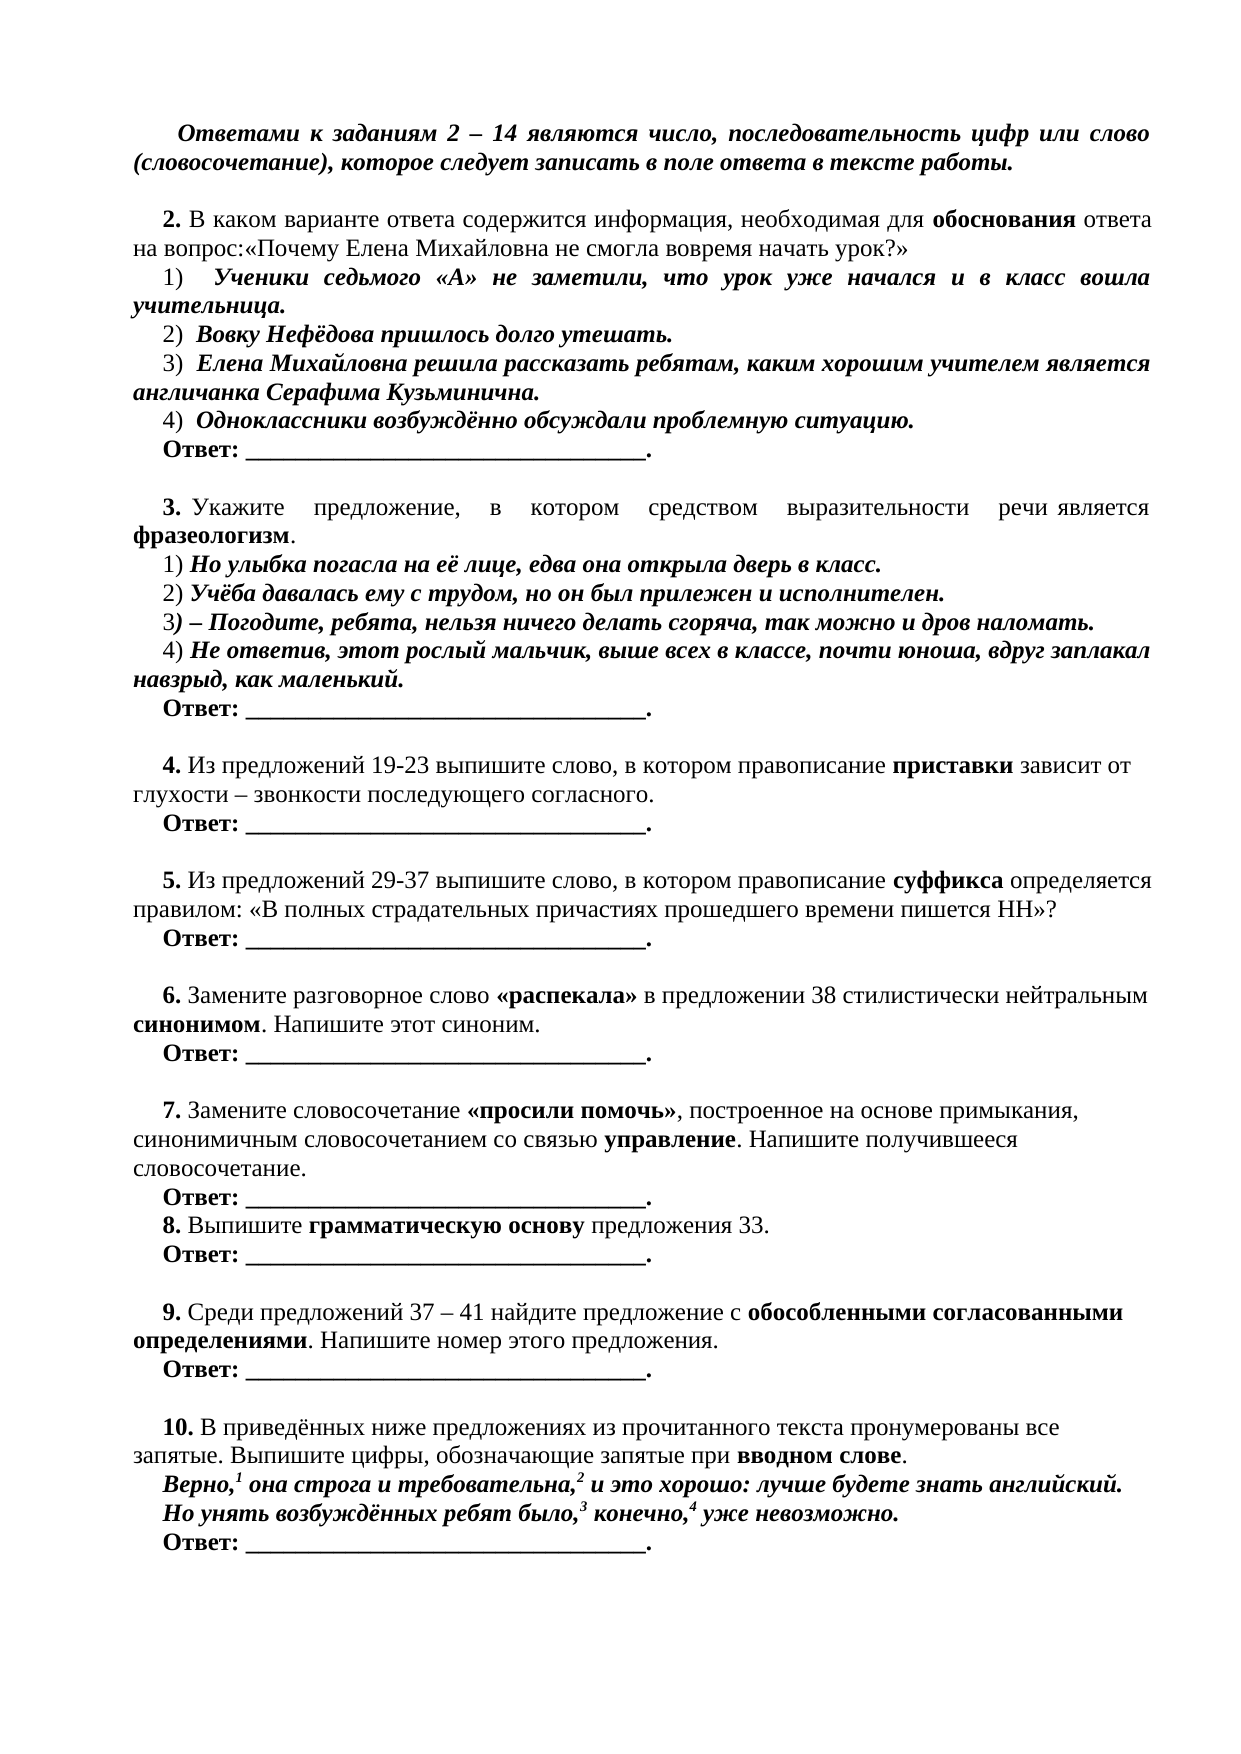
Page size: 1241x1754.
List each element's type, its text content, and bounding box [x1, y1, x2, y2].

text Ответ: ________________________________. [133, 693, 1152, 722]
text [133, 1527, 1152, 1556]
text 2) Учёба давалась ему с трудом, но он был прилежен и исполнителен. [133, 578, 1152, 607]
text Ответ: ________________________________. [133, 1182, 1152, 1211]
text Ответ: ________________________________. [133, 1239, 1152, 1268]
text 1) Ученики седьмого «А» не заметили, что урок уже начался и в класс вошла учительница. [133, 262, 1152, 319]
text Ответ: ________________________________. [133, 434, 1152, 463]
text Ответ: ________________________________. [133, 808, 1152, 837]
text Ответами к заданиям 2 – 14 являются число, последовательность цифр или слово (словосочетание), которое следует записать в поле ответа в тексте работы. [133, 118, 1152, 176]
text 4) Не ответив, этот рослый мальчик, выше всех в классе, почти юноша, вдруг заплакал навзрыд, как маленький. [133, 636, 1152, 693]
text 4) Одноклассники возбуждённо обсуждали проблемную ситуацию. [133, 406, 1152, 434]
text Верно,1 она строга и требовательна,2 и это хорошо: лучше будете знать английский. [133, 1469, 1152, 1498]
text 3. Укажите предложение, в котором средством выразительности речи является фразеологизм. [133, 492, 1152, 549]
text 8. Выпишите грамматическую основу предложения 33. [133, 1211, 1152, 1239]
text Но унять возбуждённых ребят было,3 конечно,4 уже невозможно. [133, 1498, 1152, 1527]
text Ответ: ________________________________. [133, 1038, 1152, 1067]
text 3) – Погодите, ребята, нельзя ничего делать сгоряча, так можно и дров наломать. [133, 607, 1152, 636]
text 1) Но улыбка погасла на её лице, едва она открыла дверь в класс. [133, 549, 1152, 578]
text 7. Замените словосочетание «просили помочь», построенное на основе примыкания, синонимичным словосочетанием со связью управление. Напишите получившееся словосочетание. [133, 1096, 1152, 1182]
text 2) Вовку Нефёдова пришлось долго утешать. [133, 319, 1152, 348]
text Ответ: ________________________________. [133, 923, 1152, 952]
text 10. В приведённых ниже предложениях из прочитанного текста пронумерованы все запятые. Выпишите цифры, обозначающие запятые при вводном слове. [133, 1412, 1152, 1469]
text 2. В каком варианте ответа содержится информация, необходимая для обоснования ответа на вопрос:«Почему Елена Михайловна не смогла вовремя начать урок?» [133, 204, 1152, 262]
text 3) Елена Михайловна решила рассказать ребятам, каким хорошим учителем является англичанка Серафима Кузьминична. [133, 348, 1152, 406]
text 9. Среди предложений 37 – 41 найдите предложение с обособленными согласованными определениями. Напишите номер этого предложения. [133, 1297, 1151, 1354]
text Ответ: ________________________________. [133, 1354, 1152, 1383]
text 5. Из предложений 29-37 выпишите слово, в котором правописание суффикса определяется правилом: «В полных страдательных причастиях прошедшего времени пишется НН»? [133, 866, 1152, 923]
text 4. Из предложений 19-23 выпишите слово, в котором правописание приставки зависит от глухости – звонкости последующего согласного. [133, 751, 1152, 808]
text 6. Замените разговорное слово «распекала» в предложении 38 стилистически нейтральным синонимом. Напишите этот синоним. [133, 981, 1152, 1038]
